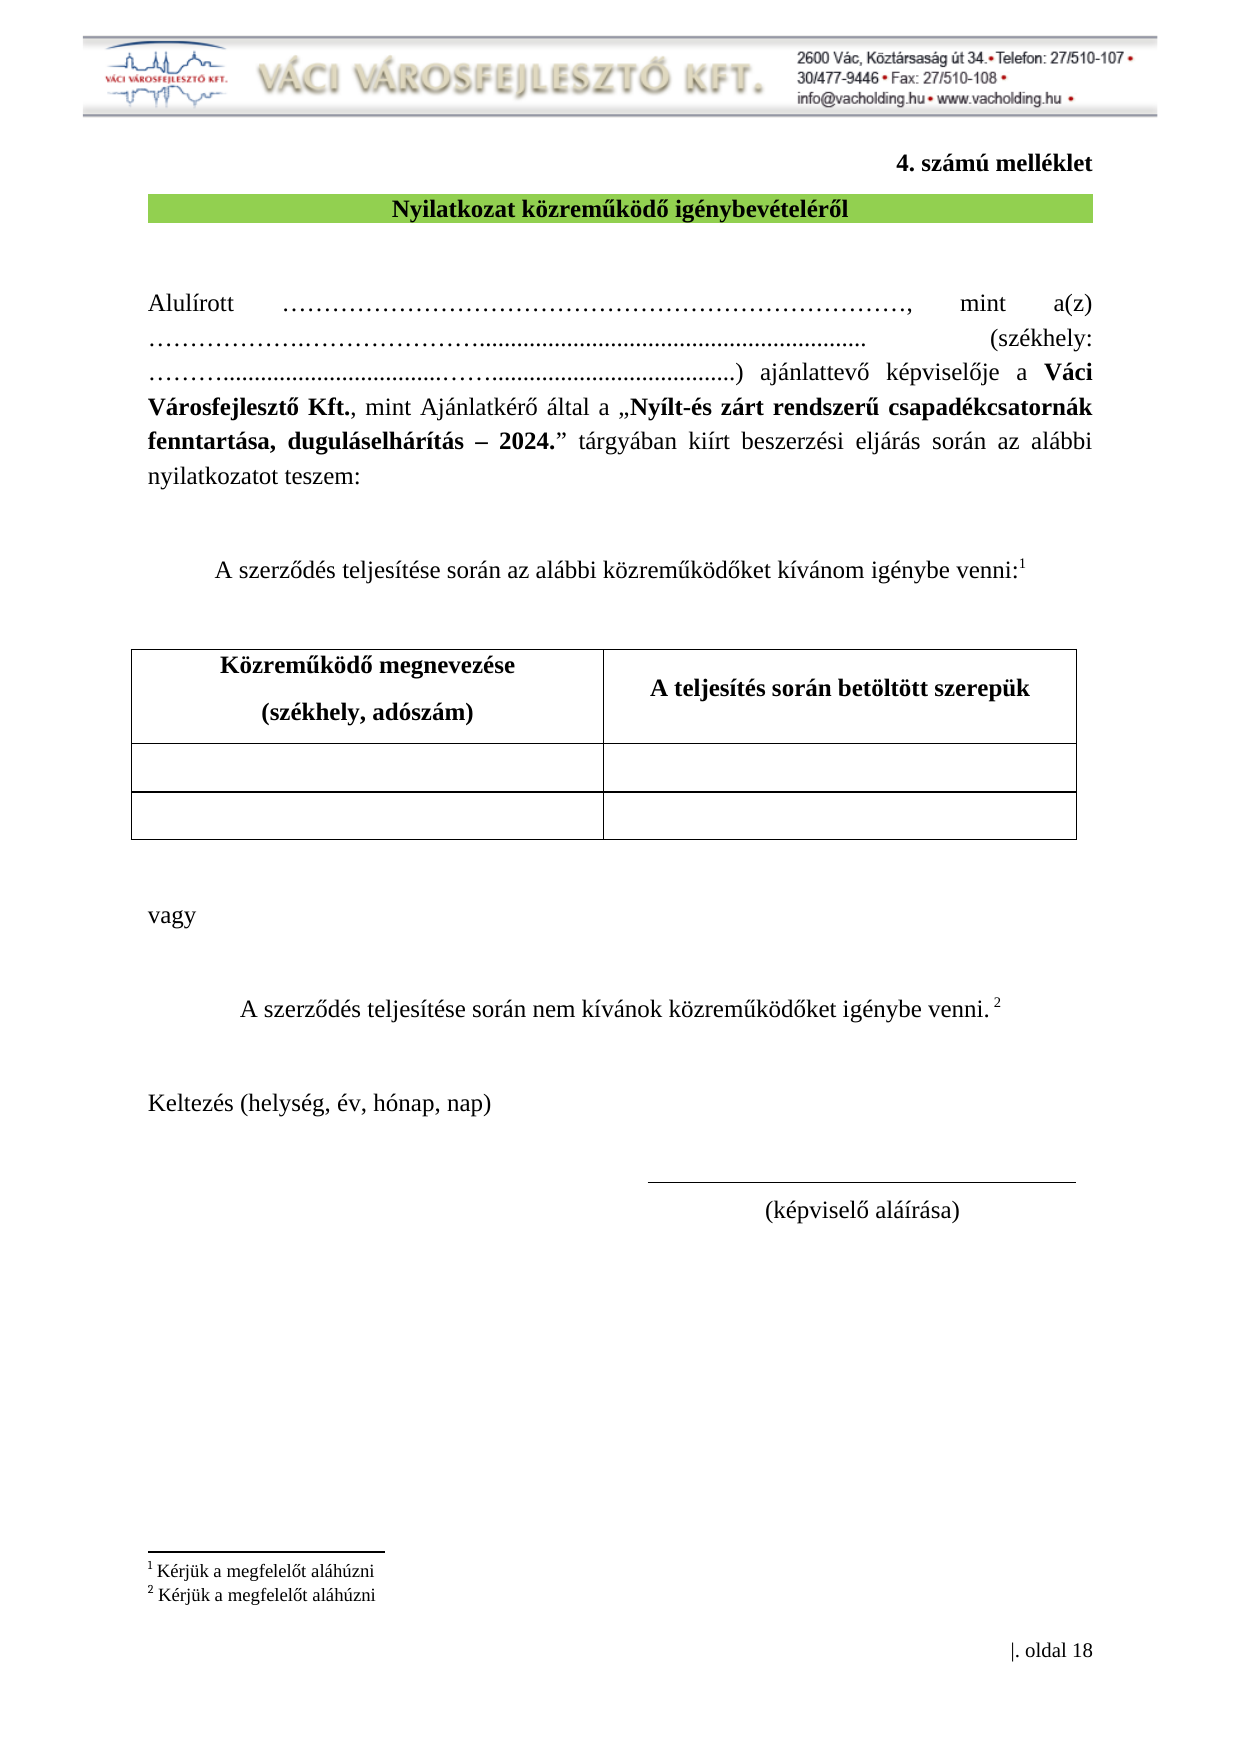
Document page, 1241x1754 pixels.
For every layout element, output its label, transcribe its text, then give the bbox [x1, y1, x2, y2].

text 4. számú melléklet [148, 148, 1093, 176]
text A szerződés teljesítése során az alábbi közreműködőket kívánom igénybe venni: [148, 555, 1093, 584]
table_cell [604, 744, 1076, 791]
table_cell [604, 793, 1076, 839]
table_header (képviselő aláírása) [648, 1183, 1076, 1229]
text A szerződés teljesítése során nem kívánok közreműködőket igénybe venni. [148, 994, 1093, 1023]
table_cell [132, 744, 603, 791]
text Alulírott …………………………………………………………………, mint a(z) ……………….………………….............................................................. (székhely: ………...................................…….......................................) ajánlattevő képviselője a Váci Városfejlesztő Kft., mint Ajánlatkérő által a „Nyílt-és zárt rendszerű csapadékcsatornák fenntartása, duguláselhárítás – 2024.” tárgyában kiírt beszerzési eljárás során az alábbi nyilatkozatot teszem: [148, 288, 1093, 490]
text vagy [148, 900, 1093, 929]
table_header Közreműködő megnevezése (székhely, adószám) [132, 650, 603, 743]
text Nyilatkozat közreműködő igénybevételéről [148, 194, 1093, 223]
text Keltezés (helység, év, hónap, nap) [148, 1088, 1093, 1117]
table_cell [132, 793, 603, 839]
table_header A teljesítés során betöltött szerepük [604, 650, 1076, 743]
picture [82, 35, 1158, 118]
